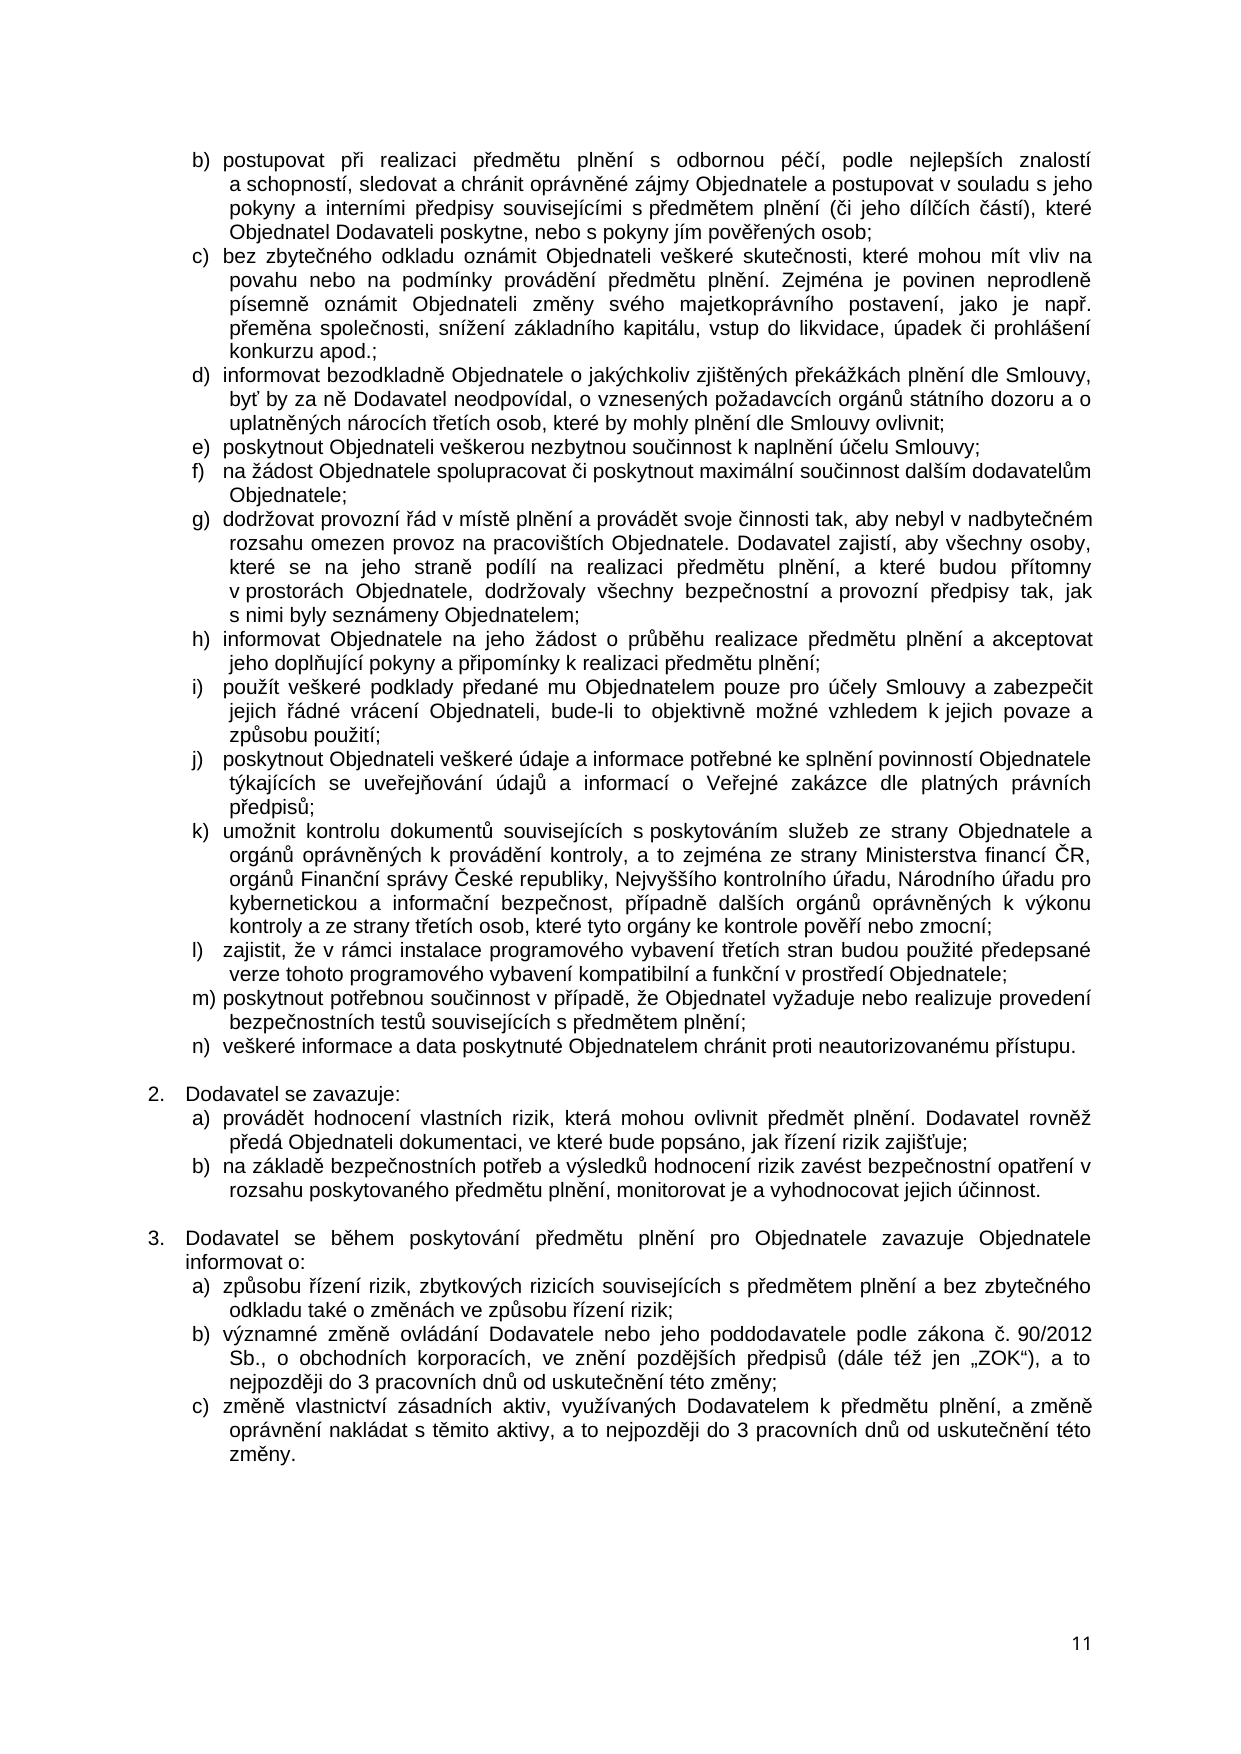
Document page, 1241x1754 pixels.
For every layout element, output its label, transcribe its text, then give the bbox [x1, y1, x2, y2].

list zajistit, že v rámci instalace programového vybavení třetích stran budou použité předepsané verze tohoto programového vybavení kompatibilní a funkční v prostředí Objednatele; [192, 938, 1093, 986]
list veškeré informace a data poskytnuté Objednatelem chránit proti neautorizovanému přístupu. [192, 1034, 1093, 1058]
list na základě bezpečnostních potřeb a výsledků hodnocení rizik zavést bezpečnostní opatření v rozsahu poskytovaného předmětu plnění, monitorovat je a vyhodnocovat jejich účinnost. [192, 1154, 1093, 1202]
list provádět hodnocení vlastních rizik, která mohou ovlivnit předmět plnění. Dodavatel rovněž předá Objednateli dokumentaci, ve které bude popsáno, jak řízení rizik zajišťuje; [192, 1106, 1093, 1154]
list použít veškeré podklady předané mu Objednatelem pouze pro účely Smlouvy a zabezpečit jejich řádné vrácení Objednateli, bude-li to objektivně možné vzhledem k jejich povaze a způsobu použití; [192, 675, 1093, 747]
list poskytnout potřebnou součinnost v případě, že Objednatel vyžaduje nebo realizuje provedení bezpečnostních testů souvisejících s předmětem plnění; [192, 986, 1093, 1034]
list informovat bezodkladně Objednatele o jakýchkoliv zjištěných překážkách plnění dle Smlouvy, byť by za ně Dodavatel neodpovídal, o vznesených požadavcích orgánů státního dozoru a o uplatněných nárocích třetích osob, které by mohly plnění dle Smlouvy ovlivnit; [192, 363, 1093, 435]
list bez zbytečného odkladu oznámit Objednateli veškeré skutečnosti, které mohou mít vliv na povahu nebo na podmínky provádění předmětu plnění. Zejména je povinen neprodleně písemně oznámit Objednateli změny svého majetkoprávního postavení, jako je např. přeměna společnosti, snížení základního kapitálu, vstup do likvidace, úpadek či prohlášení konkurzu apod.; [192, 243, 1093, 363]
list postupovat při realizaci předmětu plnění s odbornou péčí, podle nejlepších znalostí a schopností, sledovat a chránit oprávněné zájmy Objednatele a postupovat v souladu s jeho pokyny a interními předpisy souvisejícími s předmětem plnění (či jeho dílčích částí), které Objednatel Dodavateli poskytne, nebo s pokyny jím pověřených osob; [192, 148, 1093, 243]
list způsobu řízení rizik, zbytkových rizicích souvisejících s předmětem plnění a bez zbytečného odkladu také o změnách ve způsobu řízení rizik; [192, 1274, 1093, 1322]
list informovat Objednatele na jeho žádost o průběhu realizace předmětu plnění a akceptovat jeho doplňující pokyny a připomínky k realizaci předmětu plnění; [192, 627, 1093, 675]
list poskytnout Objednateli veškerou nezbytnou součinnost k naplnění účelu Smlouvy; [192, 435, 1093, 459]
list na žádost Objednatele spolupracovat či poskytnout maximální součinnost dalším dodavatelům Objednatele; [192, 459, 1093, 507]
list poskytnout Objednateli veškeré údaje a informace potřebné ke splnění povinností Objednatele týkajících se uveřejňování údajů a informací o Veřejné zakázce dle platných právních předpisů; [192, 747, 1093, 818]
list umožnit kontrolu dokumentů souvisejících s poskytováním služeb ze strany Objednatele a orgánů oprávněných k provádění kontroly, a to zejména ze strany Ministerstva financí ČR, orgánů Finanční správy České republiky, Nejvyššího kontrolního úřadu, Národního úřadu pro kybernetickou a informační bezpečnost, případně dalších orgánů oprávněných k výkonu kontroly a ze strany třetích osob, které tyto orgány ke kontrole pověří nebo zmocní; [192, 818, 1093, 938]
list dodržovat provozní řád v místě plnění a provádět svoje činnosti tak, aby nebyl v nadbytečném rozsahu omezen provoz na pracovištích Objednatele. Dodavatel zajistí, aby všechny osoby, které se na jeho straně podílí na realizaci předmětu plnění, a které budou přítomny v prostorách Objednatele, dodržovaly všechny bezpečnostní a provozní předpisy tak, jak s nimi byly seznámeny Objednatelem; [192, 507, 1093, 627]
list Dodavatel se během poskytování předmětu plnění pro Objednatele zavazuje Objednatele informovat o: [148, 1226, 1093, 1274]
list významné změně ovládání Dodavatele nebo jeho poddodavatele podle zákona č. 90/2012 Sb., o obchodních korporacích, ve znění pozdějších předpisů (dále též jen „ZOK“), a to nejpozději do 3 pracovních dnů od uskutečnění této změny; [192, 1322, 1093, 1393]
list Dodavatel se zavazuje: [148, 1082, 1093, 1106]
list změně vlastnictví zásadních aktiv, využívaných Dodavatelem k předmětu plnění, a změně oprávnění nakládat s těmito aktivy, a to nejpozději do 3 pracovních dnů od uskutečnění této změny. [192, 1393, 1093, 1465]
